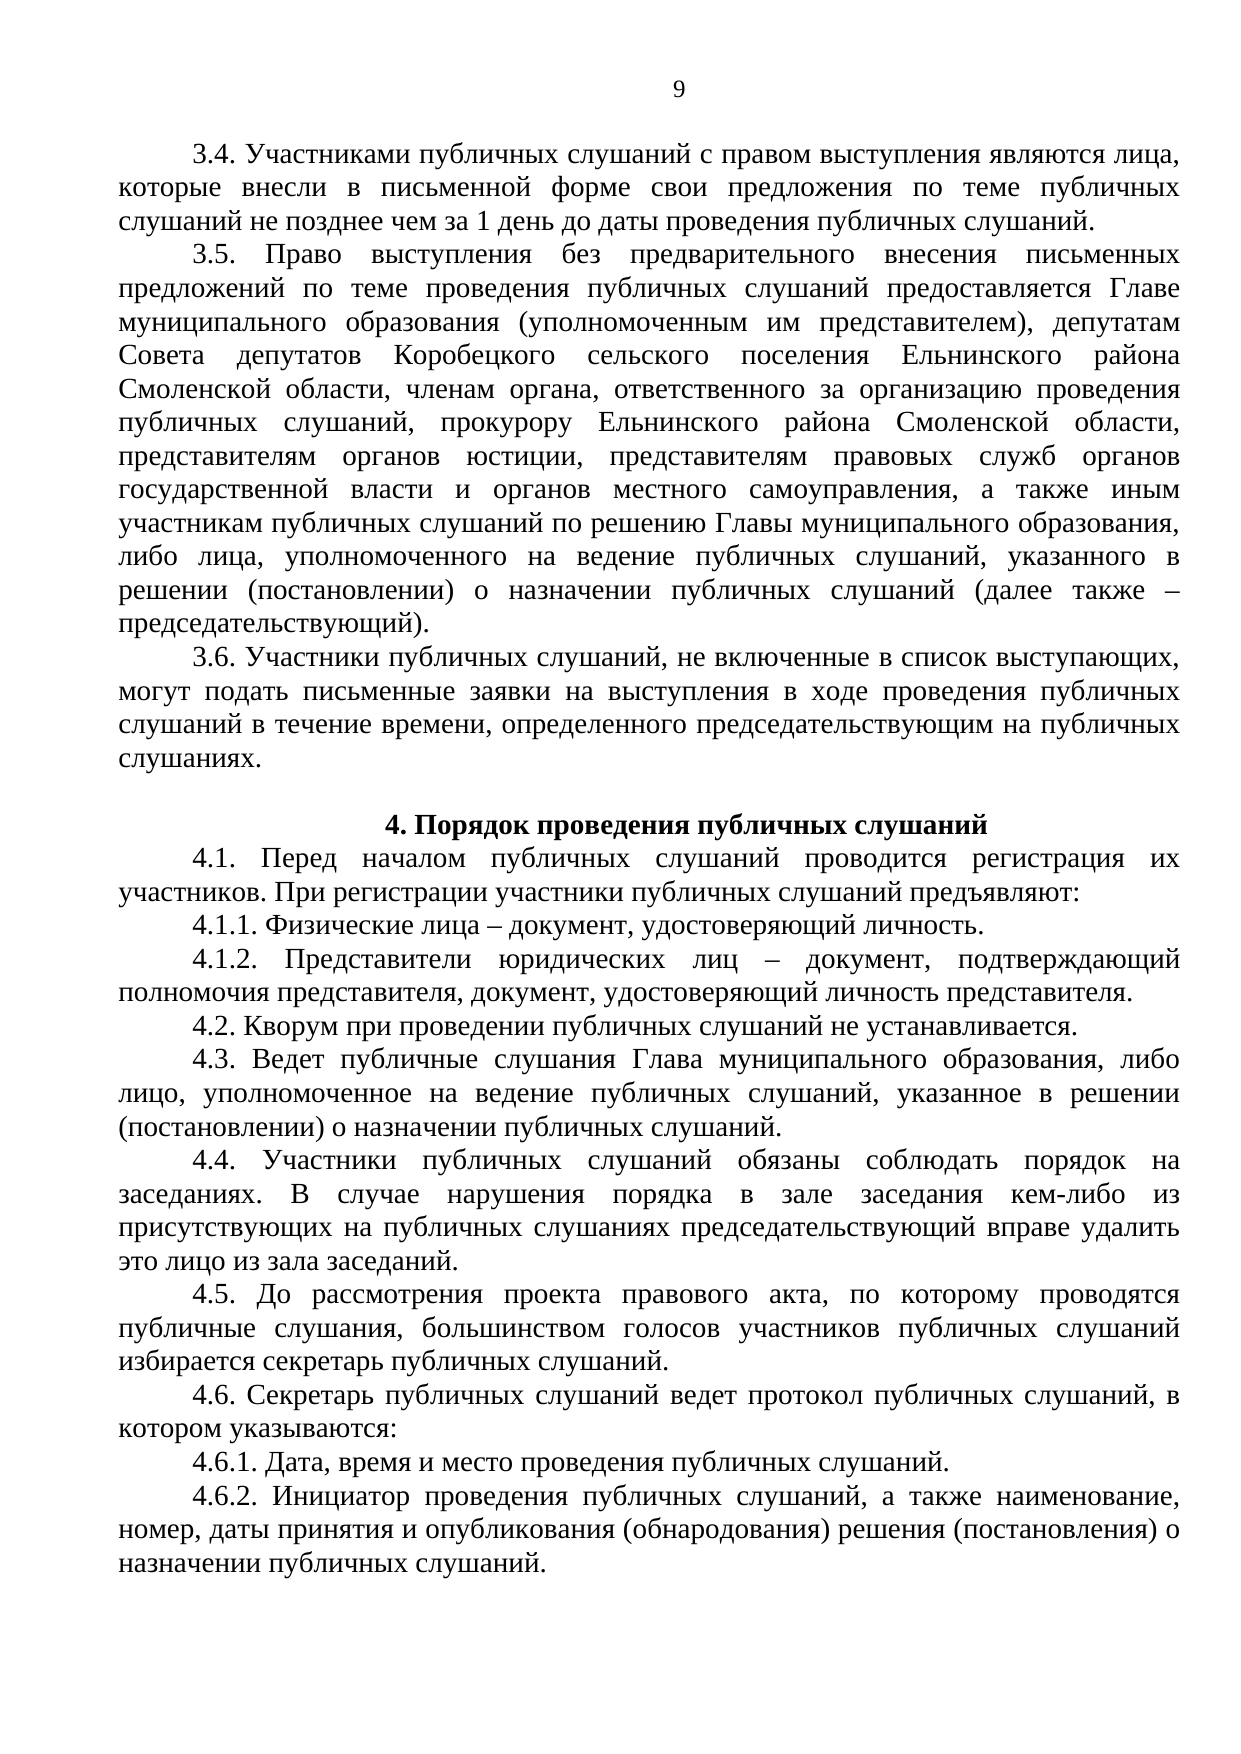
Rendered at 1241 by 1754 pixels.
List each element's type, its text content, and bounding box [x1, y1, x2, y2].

text 4.6.1. Дата, время и место проведения публичных слушаний. [118, 1444, 1181, 1478]
text 3.4. Участниками публичных слушаний с правом выступления являются лица, которые внесли в письменной форме свои предложения по теме публичных слушаний не позднее чем за 1 день до даты проведения публичных слушаний. [118, 136, 1181, 237]
text 4.1. Перед началом публичных слушаний проводится регистрация их участников. При регистрации участники публичных слушаний предъявляют: [118, 840, 1181, 907]
text 4.4. Участники публичных слушаний обязаны соблюдать порядок на заседаниях. В случае нарушения порядка в зале заседания кем-либо из присутствующих на публичных слушаниях председательствующий вправе удалить это лицо из зала заседаний. [118, 1142, 1181, 1276]
text 4.6.2. Инициатор проведения публичных слушаний, а также наименование, номер, даты принятия и опубликования (обнародования) решения (постановления) о назначении публичных слушаний. [118, 1478, 1181, 1578]
text 4.5. До рассмотрения проекта правового акта, по которому проводятся публичные слушания, большинством голосов участников публичных слушаний избирается секретарь публичных слушаний. [118, 1276, 1181, 1377]
subtitle 4. Порядок проведения публичных слушаний [118, 807, 1181, 840]
text 4.1.2. Представители юридических лиц – документ, подтверждающий полномочия представителя, документ, удостоверяющий личность представителя. [118, 941, 1181, 1008]
text 4.2. Кворум при проведении публичных слушаний не устанавливается. [118, 1008, 1181, 1042]
text 4.3. Ведет публичные слушания Глава муниципального образования, либо лицо, уполномоченное на ведение публичных слушаний, указанное в решении (постановлении) о назначении публичных слушаний. [118, 1042, 1181, 1142]
text 3.5. Право выступления без предварительного внесения письменных предложений по теме проведения публичных слушаний предоставляется Главе муниципального образования (уполномоченным им представителем), депутатам Совета депутатов Коробецкого сельского поселения Ельнинского района Смоленской области, членам органа, ответственного за организацию проведения публичных слушаний, прокурору Ельнинского района Смоленской области, представителям органов юстиции, представителям правовых служб органов государственной власти и органов местного самоуправления, а также иным участникам публичных слушаний по решению Главы муниципального образования, либо лица, уполномоченного на ведение публичных слушаний, указанного в решении (постановлении) о назначении публичных слушаний (далее также – председательствующий). [118, 237, 1181, 639]
text 4.6. Секретарь публичных слушаний ведет протокол публичных слушаний, в котором указываются: [118, 1377, 1181, 1444]
text 3.6. Участники публичных слушаний, не включенные в список выступающих, могут подать письменные заявки на выступления в ходе проведения публичных слушаний в течение времени, определенного председательствующим на публичных слушаниях. [118, 639, 1181, 773]
text 4.1.1. Физические лица – документ, удостоверяющий личность. [118, 907, 1181, 941]
